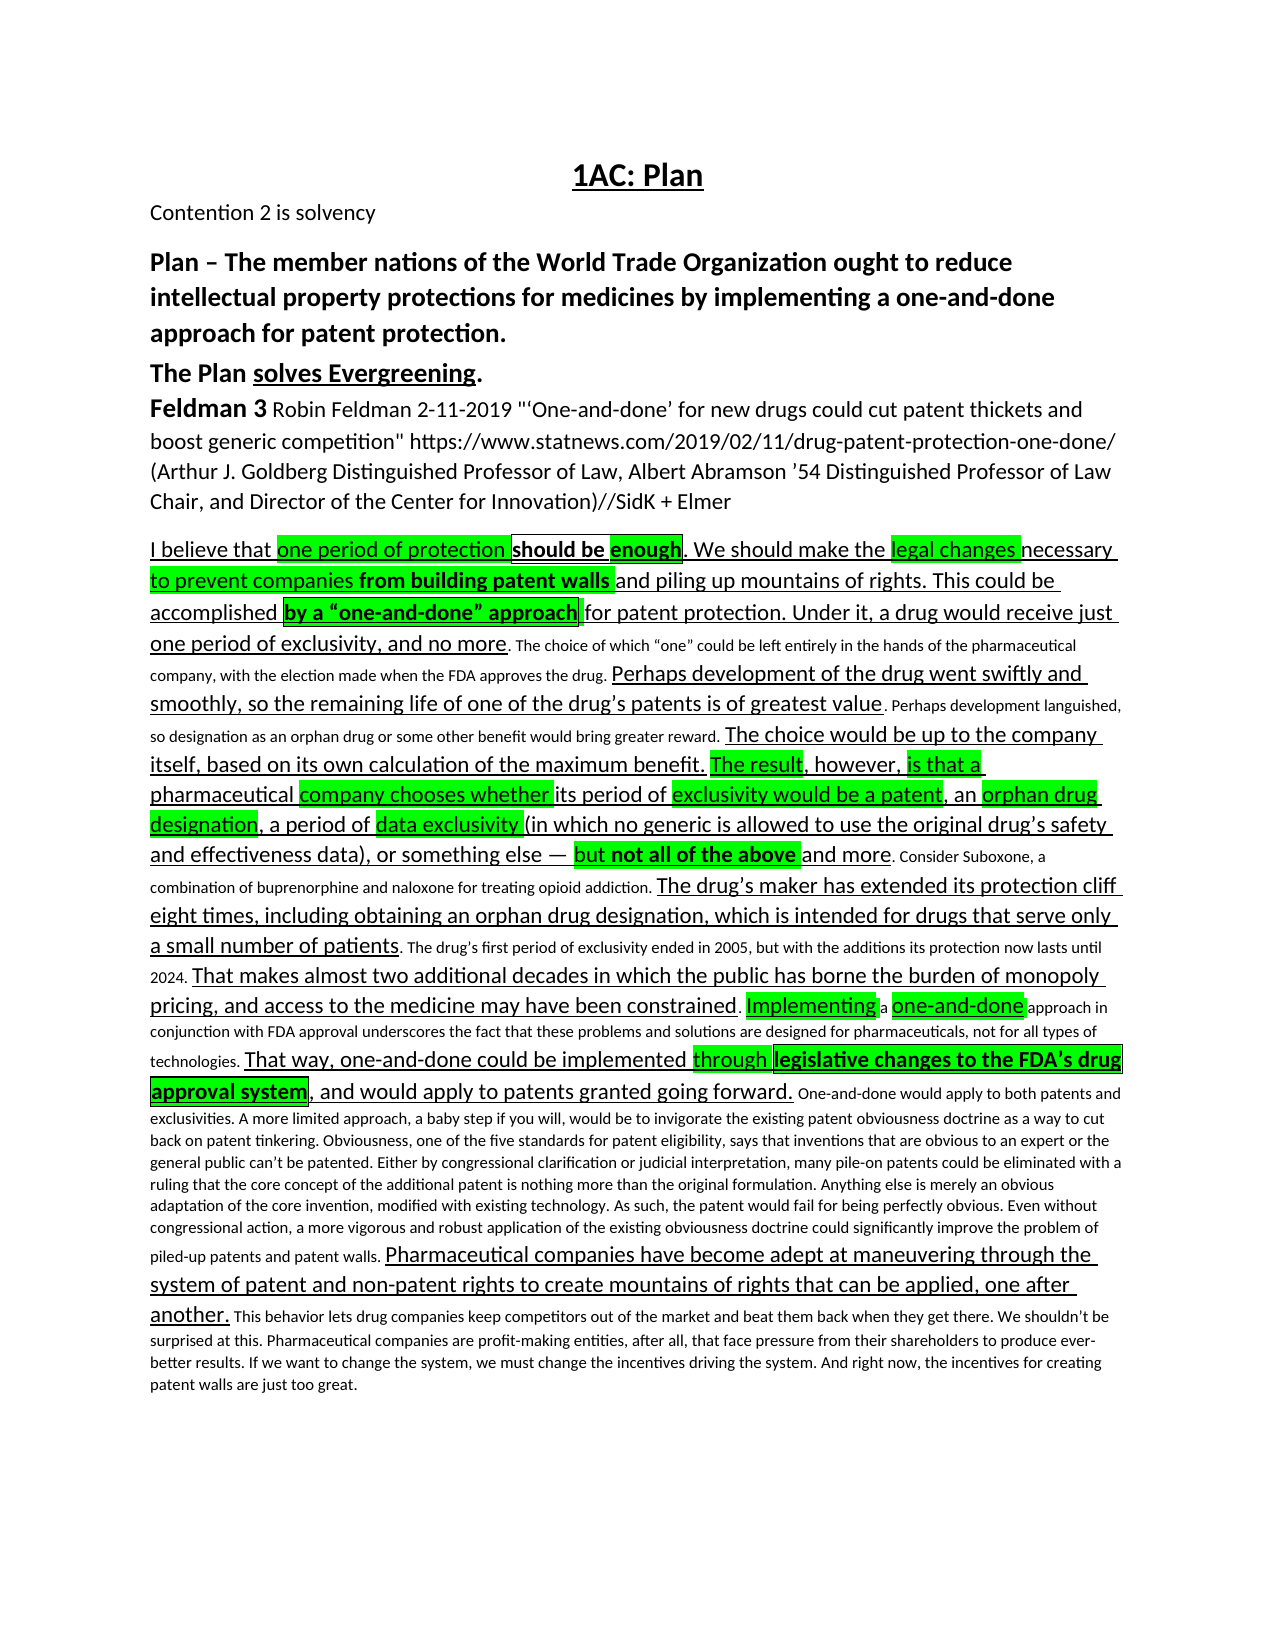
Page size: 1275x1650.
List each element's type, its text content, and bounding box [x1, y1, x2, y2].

text Feldman 3 Robin Feldman 2-11-2019 "‘One-and-done’ for new drugs could cut patent thickets and boost generic competition" https://www.statnews.com/2019/02/11/drug-patent-protection-one-done/ (Arthur J. Goldberg Distinguished Professor of Law, Albert Abramson ’54 Distinguished Professor of Law Chair, and Director of the Center for Innovation)//SidK + Elmer [150, 392, 1125, 515]
subtitle The Plan solves Evergreening. [150, 356, 1125, 389]
subtitle Plan – The member nations of the World Trade Organization ought to reduce intellectual property protections for medicines by implementing a one-and-done approach for patent protection. [150, 245, 1125, 349]
subtitle 1AC: Plan [150, 154, 1125, 195]
text I believe that one period of protection should be enough. We should make the legal changes necessary to prevent companies from building patent walls and piling up mountains of rights. This could be accomplished by a “one-and-done” approach for patent protection. Under it, a drug would receive just one period of exclusivity, and no more. The choice of which “one” could be left entirely in the hands of the pharmaceutical company, with the election made when the FDA approves the drug. Perhaps development of the drug went swiftly and smoothly, so the remaining life of one of the drug’s patents is of greatest value. Perhaps development languished, so designation as an orphan drug or some other benefit would bring greater reward. The choice would be up to the company itself, based on its own calculation of the maximum benefit. The result, however, is that a pharmaceutical company chooses whether its period of exclusivity would be a patent, an orphan drug designation, a period of data exclusivity (in which no generic is allowed to use the original drug’s safety and effectiveness data), or something else — but not all of the above and more. Consider Suboxone, a combination of buprenorphine and naloxone for treating opioid addiction. The drug’s maker has extended its protection cliff eight times, including obtaining an orphan drug designation, which is intended for drugs that serve only a small number of patients. The drug’s first period of exclusivity ended in 2005, but with the additions its protection now lasts until 2024. That makes almost two additional decades in which the public has borne the burden of monopoly pricing, and access to the medicine may have been constrained. Implementing a one-and-done approach in conjunction with FDA approval underscores the fact that these problems and solutions are designed for pharmaceuticals, not for all types of technologies. That way, one-and-done could be implemented through legislative changes to the FDA’s drug approval system, and would apply to patents granted going forward. One-and-done would apply to both patents and exclusivities. A more limited approach, a baby step if you will, would be to invigorate the existing patent obviousness doctrine as a way to cut back on patent tinkering. Obviousness, one of the five standards for patent eligibility, says that inventions that are obvious to an expert or the general public can’t be patented. Either by congressional clarification or judicial interpretation, many pile-on patents could be eliminated with a ruling that the core concept of the additional patent is nothing more than the original formulation. Anything else is merely an obvious adaptation of the core invention, modified with existing technology. As such, the patent would fail for being perfectly obvious. Even without congressional action, a more vigorous and robust application of the existing obviousness doctrine could significantly improve the problem of piled-up patents and patent walls. Pharmaceutical companies have become adept at maneuvering through the system of patent and non-patent rights to create mountains of rights that can be applied, one after another. This behavior lets drug companies keep competitors out of the market and beat them back when they get there. We shouldn’t be surprised at this. Pharmaceutical companies are profit-making entities, after all, that face pressure from their shareholders to produce ever-better results. If we want to change the system, we must change the incentives driving the system. And right now, the incentives for creating patent walls are just too great. [150, 534, 1125, 1394]
text Contention 2 is solvency [150, 198, 1125, 226]
